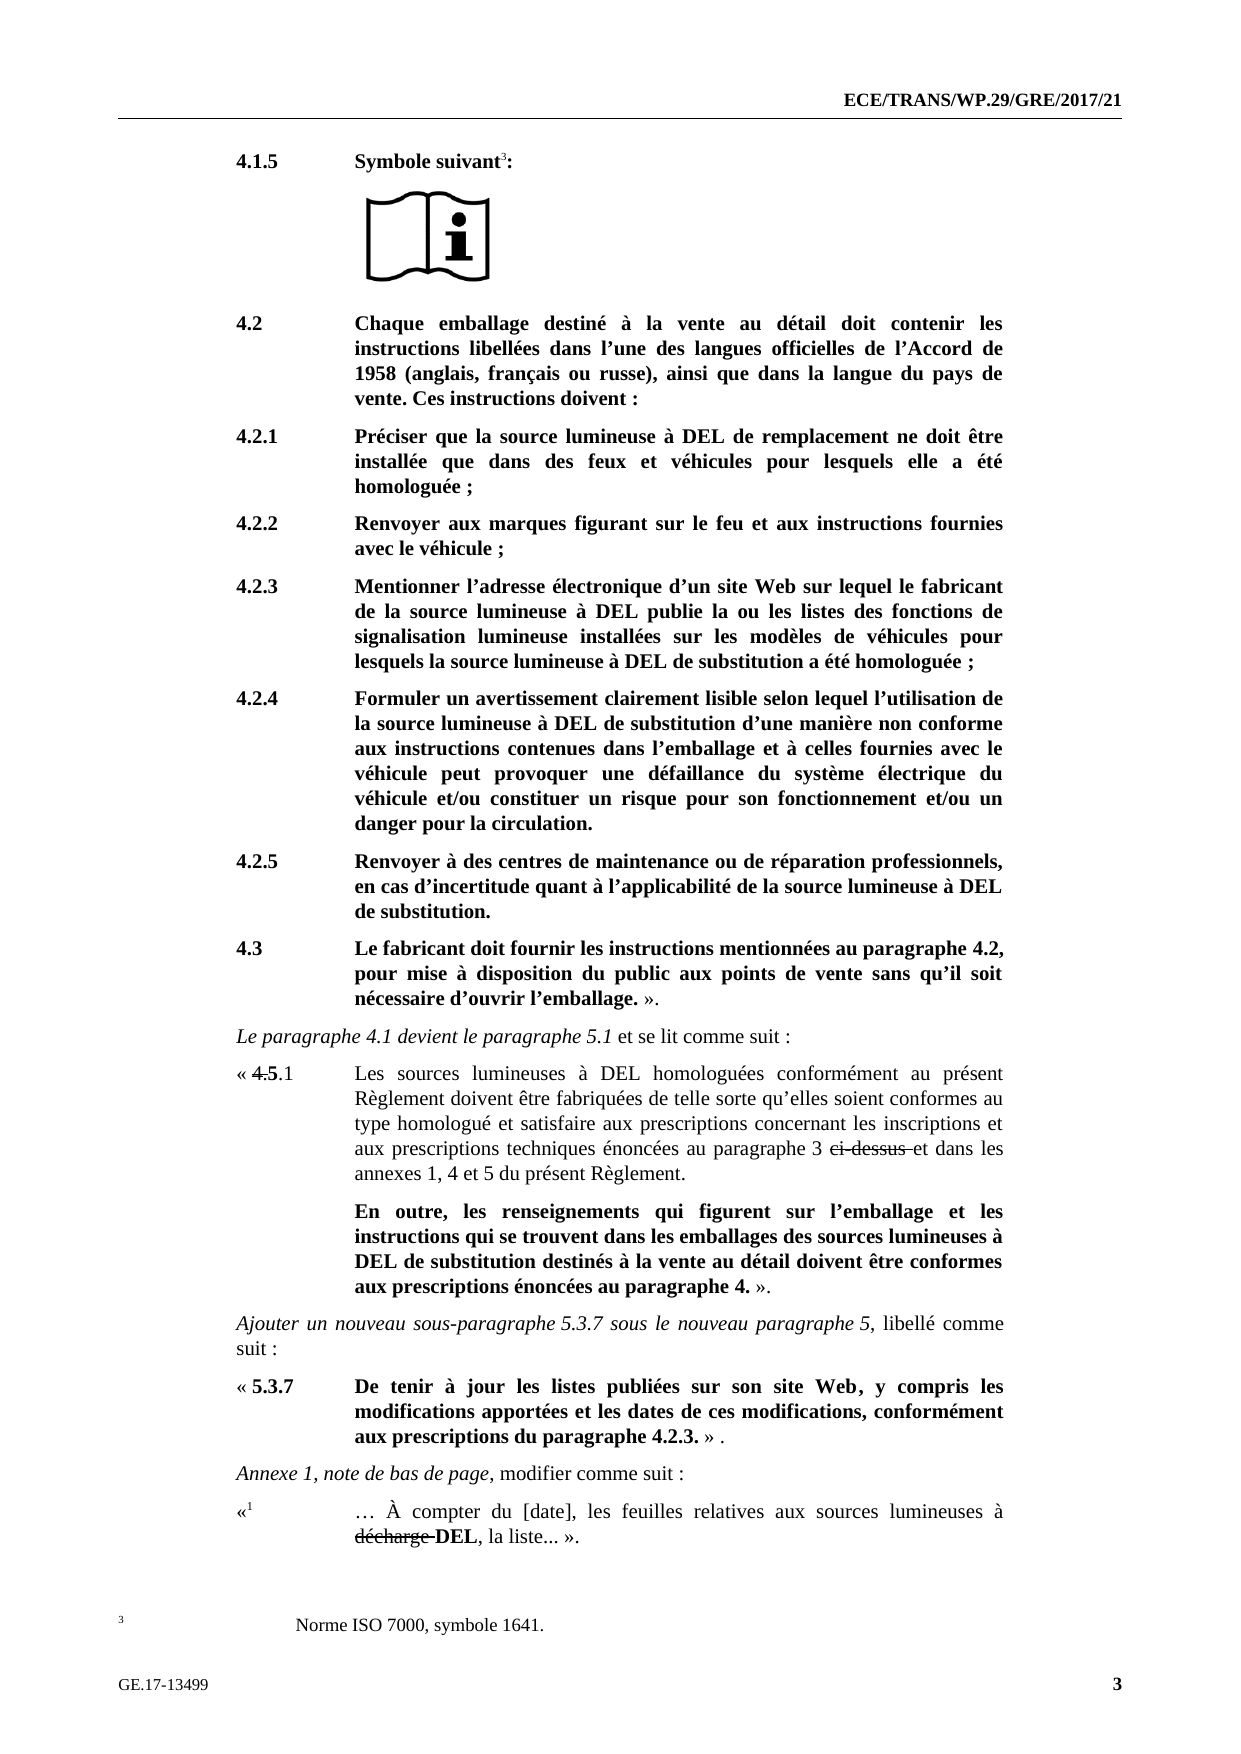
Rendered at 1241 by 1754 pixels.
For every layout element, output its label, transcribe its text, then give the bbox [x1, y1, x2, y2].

picture [354, 185, 498, 286]
text 4.2.4 Formuler un avertissement clairement lisible selon lequel l’utilisation de la source lumineuse à DEL de substitution d’une manière non conforme aux instructions contenues dans l’emballage et à celles fournies avec le véhicule peut provoquer une défaillance du système électrique du véhicule et/ou constituer un risque pour son fonctionnement et/ou un danger pour la circulation. [236, 685, 1004, 835]
text Ajouter un nouveau sous-paragraphe 5.3.7 sous le nouveau paragraphe 5, libellé comme suit : [236, 1310, 1004, 1360]
text En outre, les renseignements qui figurent sur l’emballage et les instructions qui se trouvent dans les emballages des sources lumineuses à DEL de substitution destinés à la vente au détail doivent être conformes aux prescriptions énoncées au paragraphe 4. ». [354, 1198, 1004, 1298]
text « 4.5.1 Les sources lumineuses à DEL homologuées conformément au présent Règlement doivent être fabriquées de telle sorte qu’elles soient conformes au type homologué et satisfaire aux prescriptions concernant les inscriptions et aux prescriptions techniques énoncées au paragraphe 3 ci-dessus et dans les annexes 1, 4 et 5 du présent Règlement. [236, 1060, 1004, 1185]
text «1 … À compter du [date], les feuilles relatives aux sources lumineuses à décharge DEL, la liste... ». [236, 1498, 1004, 1548]
text 4.2 Chaque emballage destiné à la vente au détail doit contenir les instructions libellées dans l’une des langues officielles de l’Accord de 1958 (anglais, français ou russe), ainsi que dans la langue du pays de vente. Ces instructions doivent : [236, 310, 1004, 410]
text « 5.3.7 De tenir à jour les listes publiées sur son site Web, y compris les modifications apportées et les dates de ces modifications, conformément aux prescriptions du paragraphe 4.2.3. » . [236, 1373, 1004, 1448]
text 4.2.2 Renvoyer aux marques figurant sur le feu et aux instructions fournies avec le véhicule ; [236, 510, 1004, 560]
text Le paragraphe 4.1 devient le paragraphe 5.1 et se lit comme suit : [236, 1023, 1004, 1048]
text 4.2.5 Renvoyer à des centres de maintenance ou de réparation professionnels, en cas d’incertitude quant à l’applicabilité de la source lumineuse à DEL de substitution. [236, 848, 1004, 923]
text 4.3 Le fabricant doit fournir les instructions mentionnées au paragraphe 4.2, pour mise à disposition du public aux points de vente sans qu’il soit nécessaire d’ouvrir l’emballage. ». [236, 935, 1004, 1010]
text 4.2.3 Mentionner l’adresse électronique d’un site Web sur lequel le fabricant de la source lumineuse à DEL publie la ou les listes des fonctions de signalisation lumineuse installées sur les modèles de véhicules pour lesquels la source lumineuse à DEL de substitution a été homologuée ; [236, 573, 1004, 673]
text 4.1.5 Symbole suivant: [236, 148, 1004, 173]
text Annexe 1, note de bas de page, modifier comme suit : [236, 1460, 1004, 1485]
text 4.2.1 Préciser que la source lumineuse à DEL de remplacement ne doit être installée que dans des feux et véhicules pour lesquels elle a été homologuée ; [236, 423, 1004, 498]
